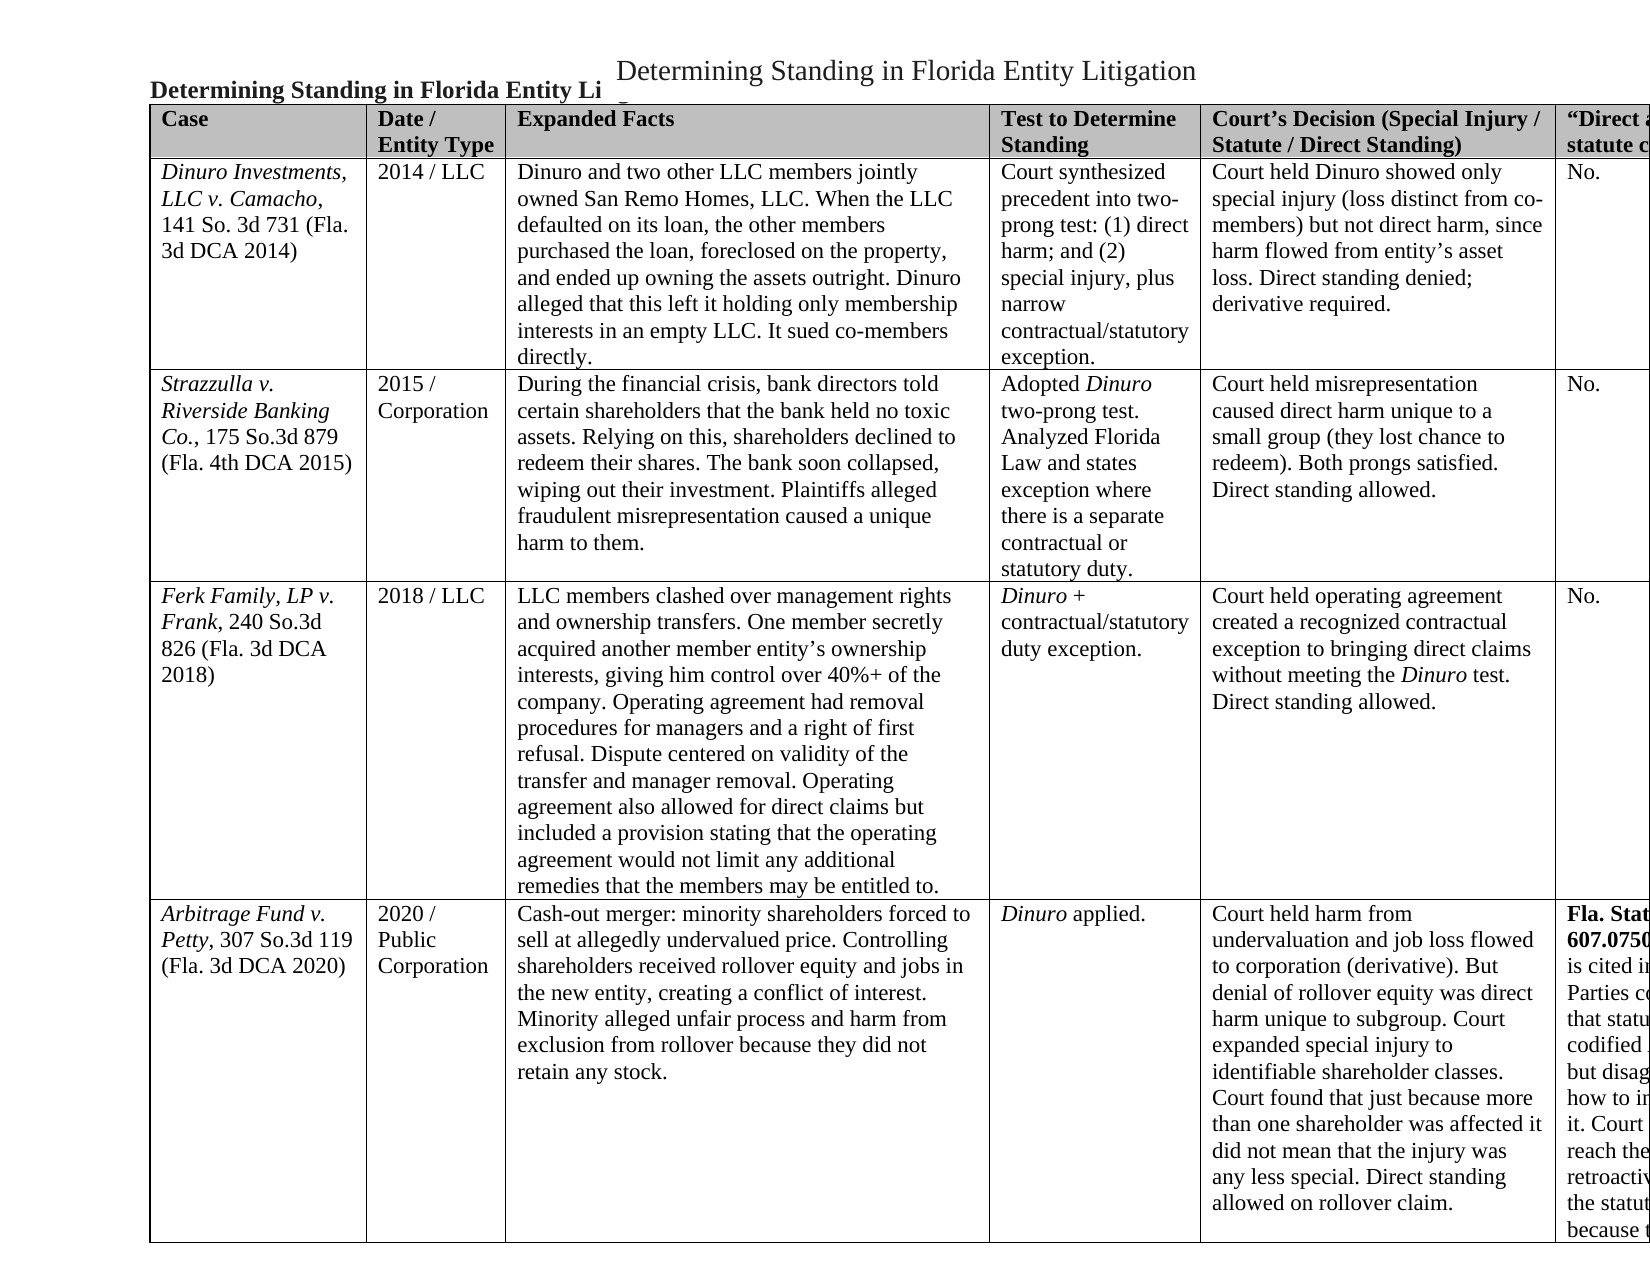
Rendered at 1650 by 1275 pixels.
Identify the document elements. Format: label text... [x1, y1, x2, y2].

table_cell Court held misrepresentation caused direct harm unique to a small group (they lost chance to redeem). Both prongs satisfied. Direct standing allowed. [1201, 370, 1555, 581]
table_cell 2015 / Corporation [367, 370, 505, 581]
table_cell 2014 / LLC [367, 159, 505, 369]
table_cell Dinuro applied. [990, 900, 1200, 1242]
table_cell No. [1556, 582, 1649, 898]
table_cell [1556, 900, 1649, 1242]
table_cell Dinuro + contractual/statutory duty exception. [990, 582, 1200, 898]
table_cell Dinuro and two other LLC members jointly owned San Remo Homes, LLC. When the LLC defaulted on its loan, the other members purchased the loan, foreclosed on the property, and ended up owning the assets outright. Dinuro alleged that this left it holding only membership interests in an empty LLC. It sued co-members directly. [506, 159, 989, 369]
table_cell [151, 900, 366, 1242]
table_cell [367, 900, 505, 1242]
table_header Case [151, 105, 366, 157]
table_header Expanded Facts [506, 105, 989, 157]
table_cell Ferk Family, LP v. Frank, 240 So.3d 826 (Fla. 3d DCA 2018) [151, 582, 366, 898]
table_cell No. [1556, 159, 1649, 369]
table_header Test to Determine Standing [990, 105, 1200, 157]
table_cell Strazzulla v. Riverside Banking Co., 175 So.3d 879 (Fla. 4th DCA 2015) [151, 370, 366, 581]
table_cell Court synthesized precedent into two-prong test: (1) direct harm; and (2) special injury, plus narrow contractual/statutory exception. [990, 159, 1200, 369]
table_cell During the financial crisis, bank directors told certain shareholders that the bank held no toxic assets. Relying on this, shareholders declined to redeem their shares. The bank soon collapsed, wiping out their investment. Plaintiffs alleged fraudulent misrepresentation caused a unique harm to them. [506, 370, 989, 581]
table_cell LLC members clashed over management rights and ownership transfers. One member secretly acquired another member entity’s ownership interests, giving him control over 40%+ of the company. Operating agreement had removal procedures for managers and a right of first refusal. Dispute centered on validity of the transfer and manager removal. Operating agreement also allowed for direct claims but included a provision stating that the operating agreement would not limit any additional remedies that the members may be entitled to. [506, 582, 989, 898]
table_header Date / Entity Type [367, 105, 505, 157]
table_cell Adopted Dinuro two-prong test. Analyzed Florida Law and states exception where there is a separate contractual or statutory duty. [990, 370, 1200, 581]
table_cell 2018 / LLC [367, 582, 505, 898]
table_cell Court held operating agreement created a recognized contractual exception to bringing direct claims without meeting the Dinuro test. Direct standing allowed. [1201, 582, 1555, 898]
table_header Court’s Decision (Special Injury / Statute / Direct Standing) [1201, 105, 1555, 157]
table_cell No. [1556, 370, 1649, 581]
table_cell Court held Dinuro showed only special injury (loss distinct from co-members) but not direct harm, since harm flowed from entity’s asset loss. Direct standing denied; derivative required. [1201, 159, 1555, 369]
table_cell Dinuro Investments, LLC v. Camacho, 141 So. 3d 731 (Fla. 3d DCA 2014) [151, 159, 366, 369]
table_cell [1201, 900, 1555, 1242]
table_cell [506, 900, 989, 1242]
table_header “Direct action” statute cited [1556, 105, 1649, 157]
